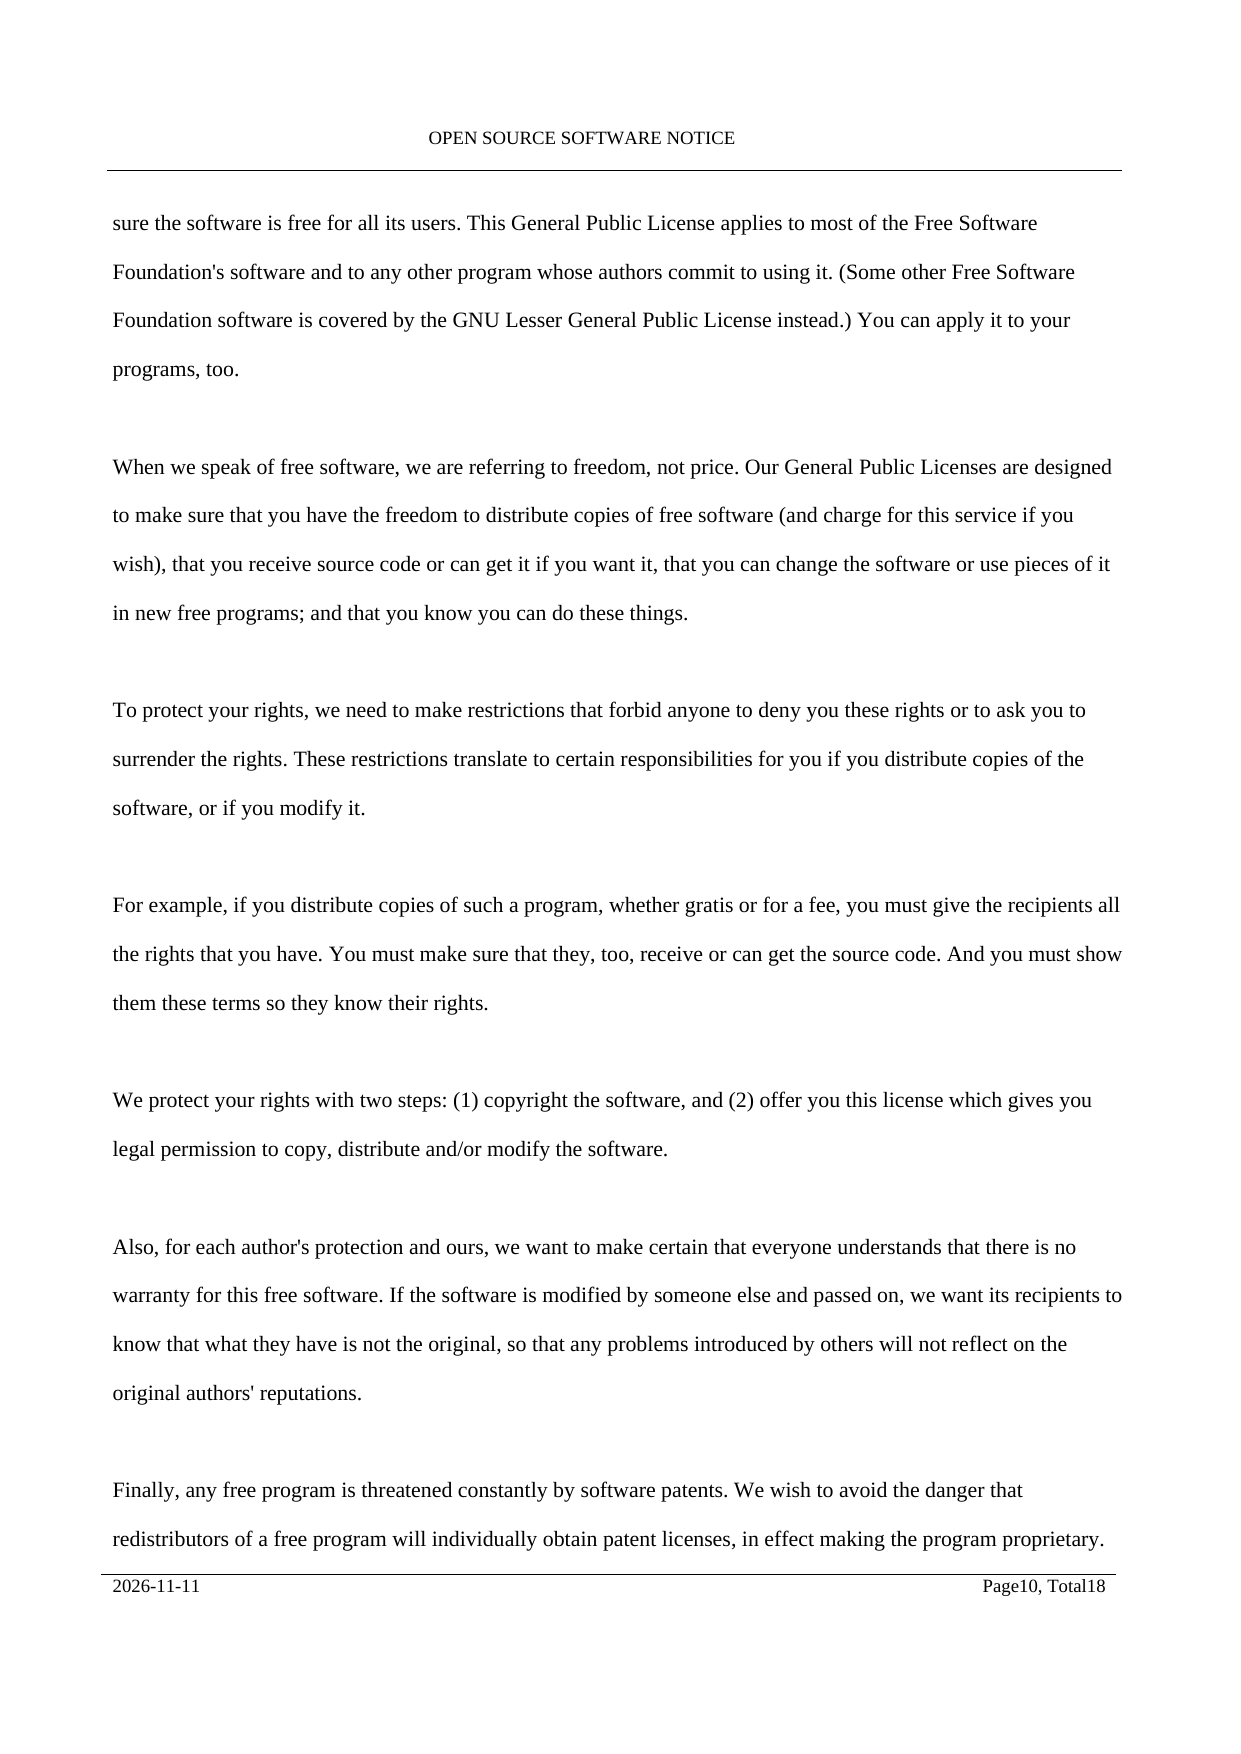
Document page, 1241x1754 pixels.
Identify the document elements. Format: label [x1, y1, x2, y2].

text [112, 206, 1128, 1555]
